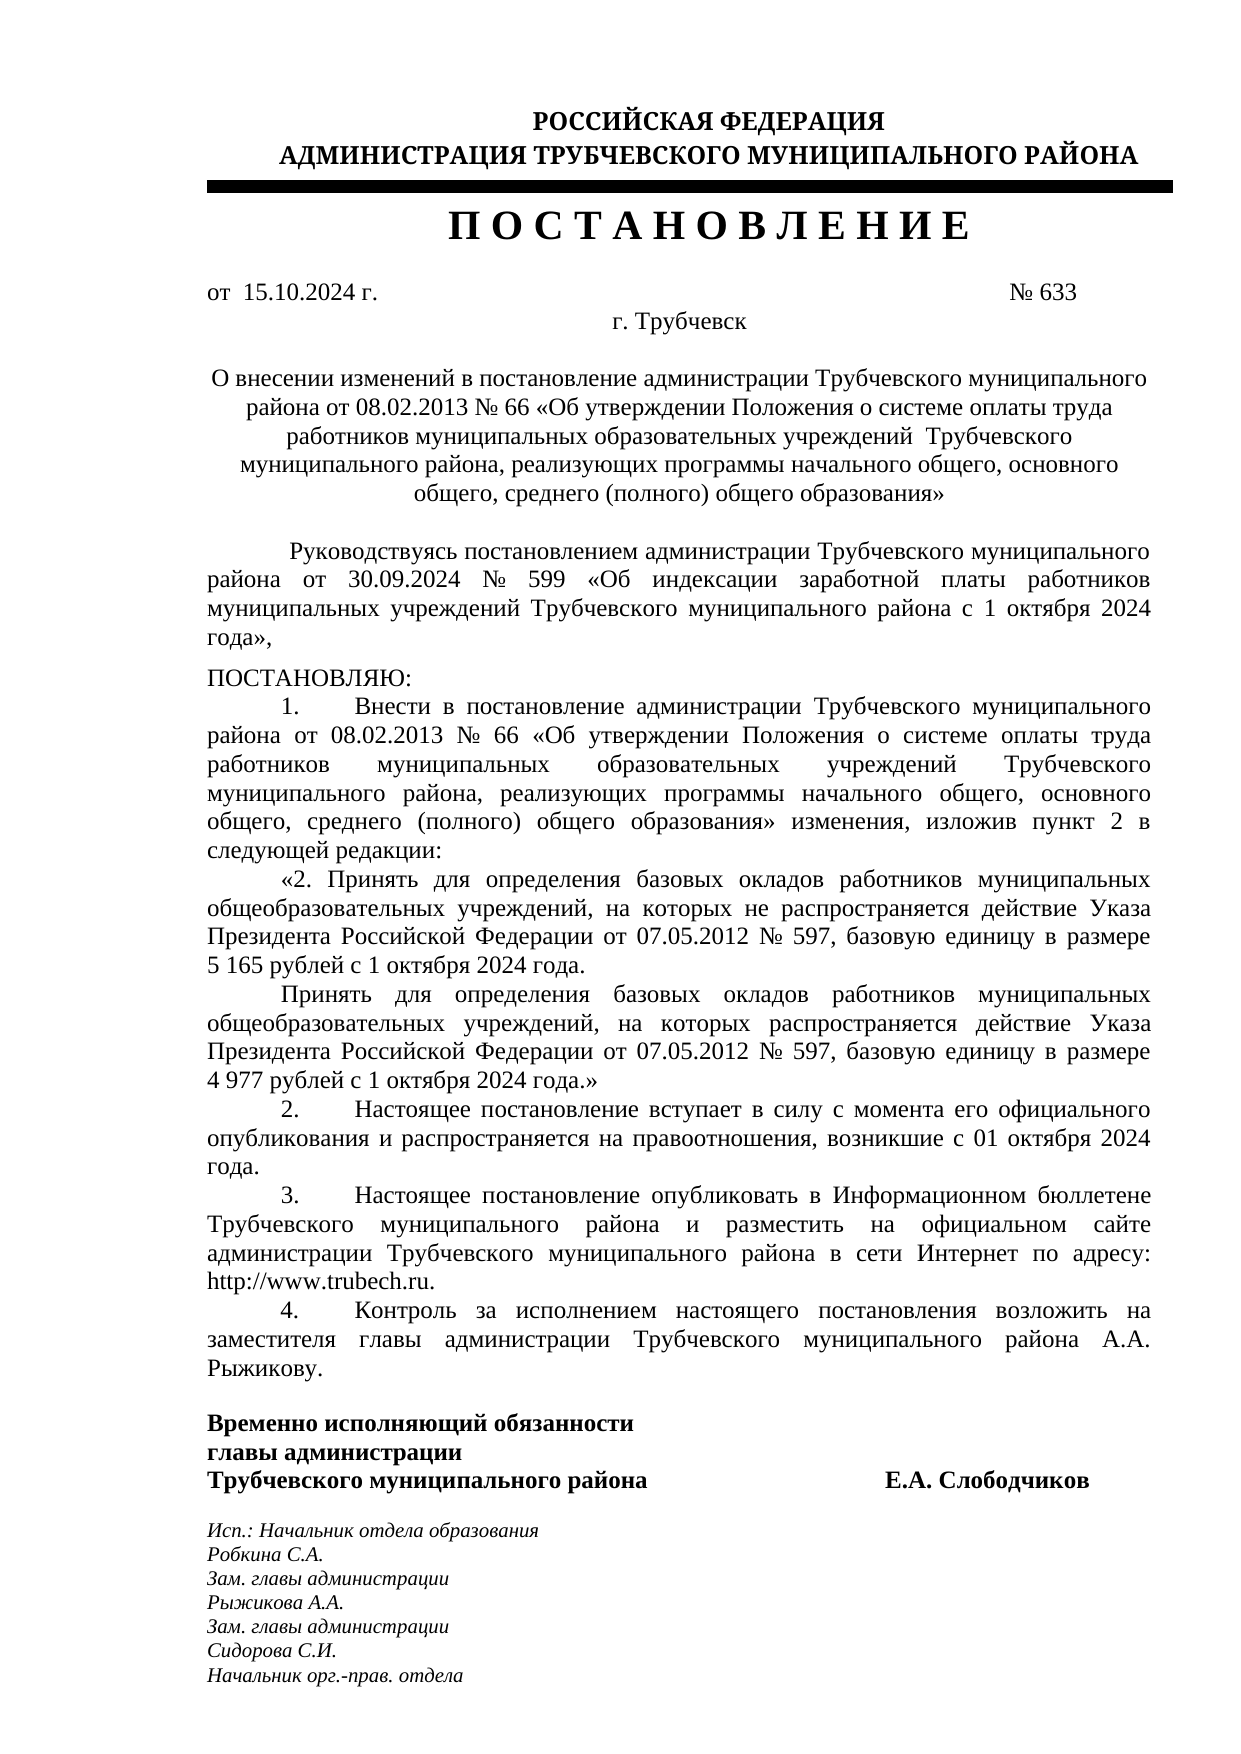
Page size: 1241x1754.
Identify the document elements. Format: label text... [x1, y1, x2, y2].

text Рыжикова А.А. [207, 1590, 1152, 1614]
text Начальник орг.-прав. отдела [207, 1662, 1152, 1687]
text Трубчевского муниципального района Е.А. Слободчиков [207, 1465, 1152, 1494]
text О внесении изменений в постановление администрации Трубчевского муниципального района от 08.02.2013 № 66 «Об утверждении Положения о системе оплаты труда работников муниципальных образовательных учреждений Трубчевского муниципального района, реализующих программы начального общего, основного общего, среднего (полного) общего образования» [207, 363, 1152, 507]
text Сидорова С.И. [207, 1638, 1152, 1662]
text от 15.10.2024 г. № 633 [207, 277, 1152, 306]
text Временно исполняющий обязанности [207, 1408, 1152, 1437]
text г. Трубчевск [207, 306, 1152, 334]
text Зам. главы администрации [207, 1614, 1152, 1638]
text П О С Т А Н О В Л Е Н И Е [266, 200, 1152, 248]
text РОССИЙСКАЯ ФЕДЕРАЦИЯ [266, 103, 1152, 137]
list Контроль за исполнением настоящего постановления возложить на заместителя главы администрации Трубчевского муниципального района А.А. Рыжикову. [207, 1295, 1152, 1381]
list Настоящее постановление вступает в силу с момента его официального опубликования и распространяется на правоотношения, возникшие с 01 октября 2024 года. [207, 1094, 1152, 1180]
text АДМИНИСТРАЦИЯ ТРУБЧЕВСКОГО МУНИЦИПАЛЬНОГО РАЙОНА [266, 137, 1152, 172]
text Робкина С.А. [207, 1542, 1152, 1566]
text «2. Принять для определения базовых окладов работников муниципальных общеобразовательных учреждений, на которых не распространяется действие Указа Президента Российской Федерации от 07.05.2012 № 597, базовую единицу в размере 5 165 рублей с 1 октября 2024 года. [207, 864, 1152, 979]
text Исп.: Начальник отдела образования [207, 1518, 1152, 1542]
text главы администрации [207, 1437, 1152, 1465]
list Внести в постановление администрации Трубчевского муниципального района от 08.02.2013 № 66 «Об утверждении Положения о системе оплаты труда работников муниципальных образовательных учреждений Трубчевского муниципального района, реализующих программы начального общего, основного общего, среднего (полного) общего образования» изменения, изложив пункт 2 в следующей редакции: [207, 691, 1152, 864]
text ПОСТАНОВЛЯЮ: [207, 663, 1152, 691]
text Зам. главы администрации [207, 1566, 1152, 1590]
text Руководствуясь постановлением администрации Трубчевского муниципального района от 30.09.2024 № 599 «Об индексации заработной платы работников муниципальных учреждений Трубчевского муниципального района с 1 октября 2024 года», [207, 536, 1152, 651]
list Настоящее постановление опубликовать в Информационном бюллетене Трубчевского муниципального района и разместить на официальном сайте администрации Трубчевского муниципального района в сети Интернет по адресу: http://www.trubech.ru. [207, 1180, 1152, 1295]
text Принять для определения базовых окладов работников муниципальных общеобразовательных учреждений, на которых распространяется действие Указа Президента Российской Федерации от 07.05.2012 № 597, базовую единицу в размере 4 977 рублей с 1 октября 2024 года.» [207, 979, 1152, 1094]
